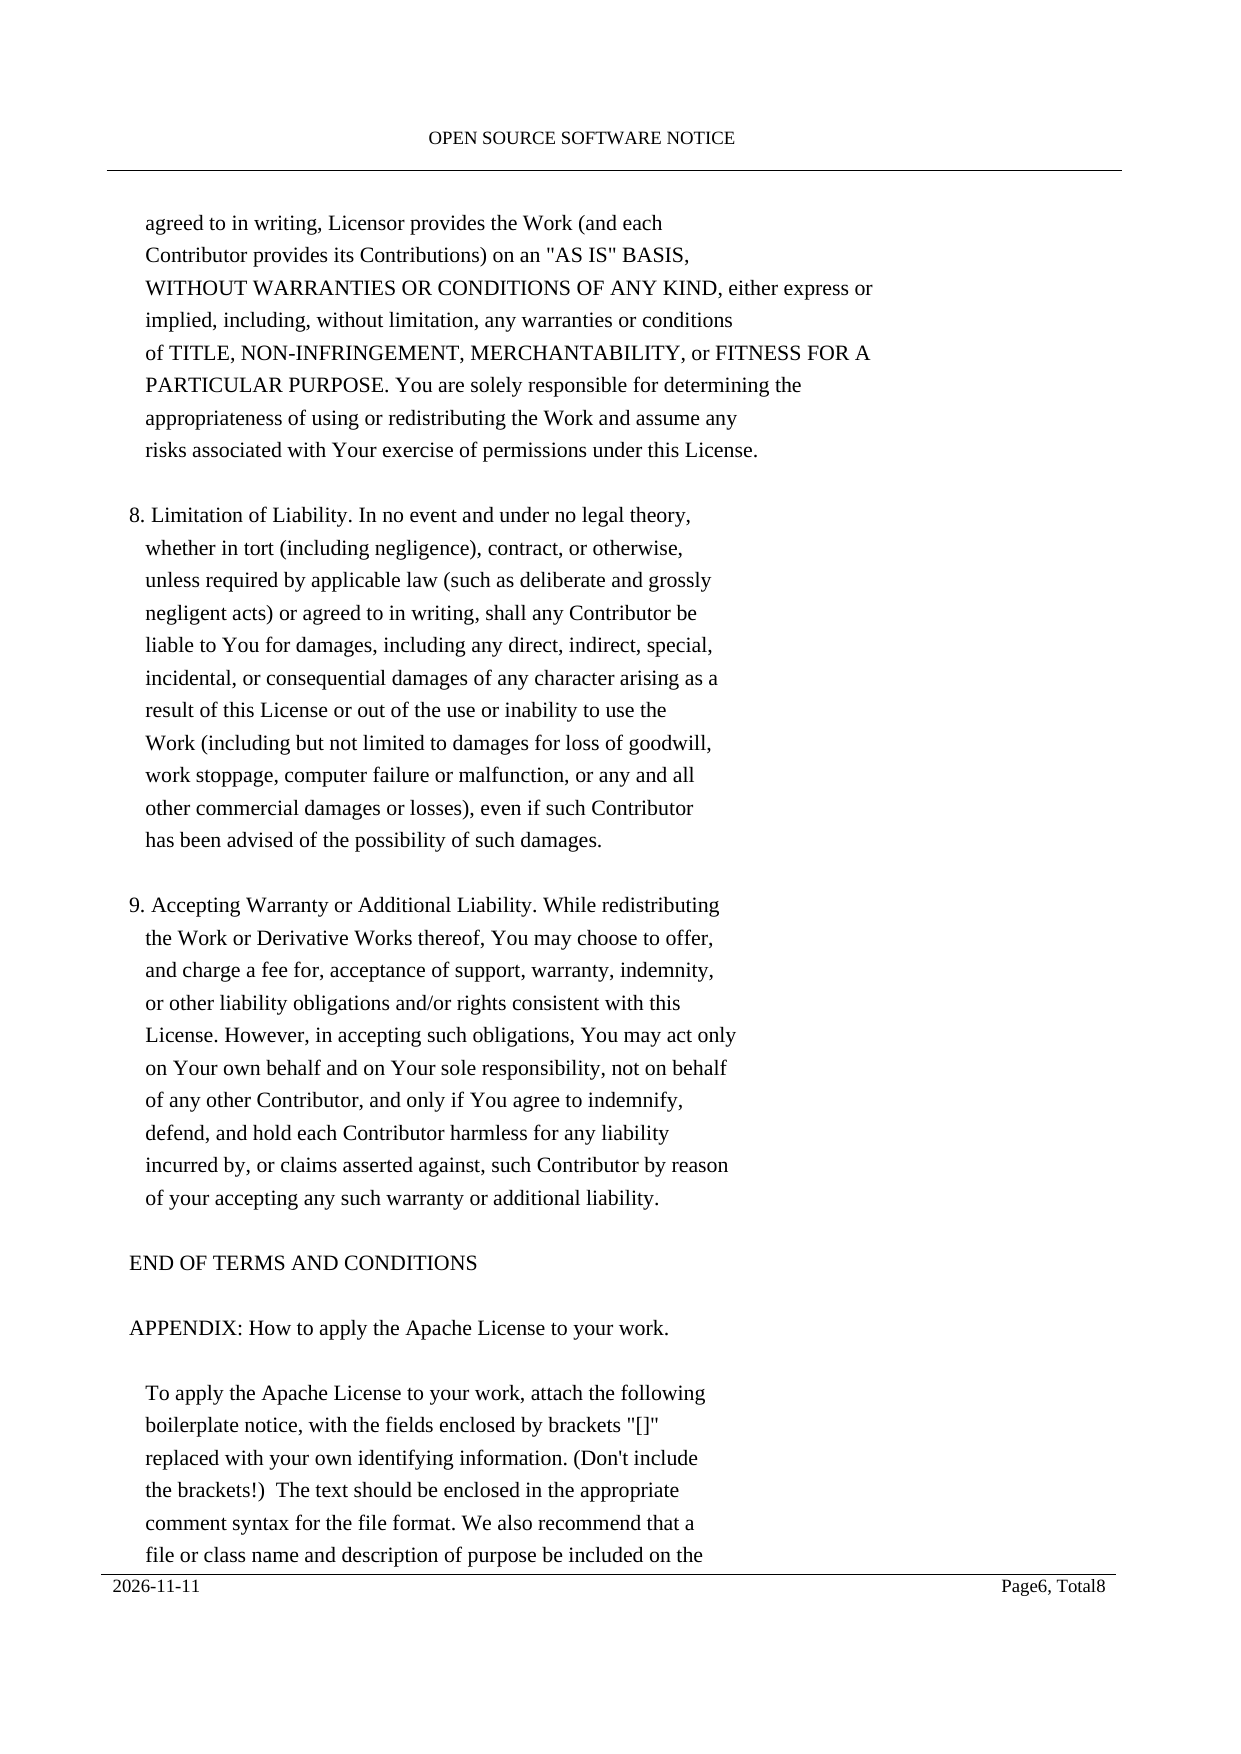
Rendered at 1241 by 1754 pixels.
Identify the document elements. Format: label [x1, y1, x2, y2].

text [112, 206, 1128, 1571]
